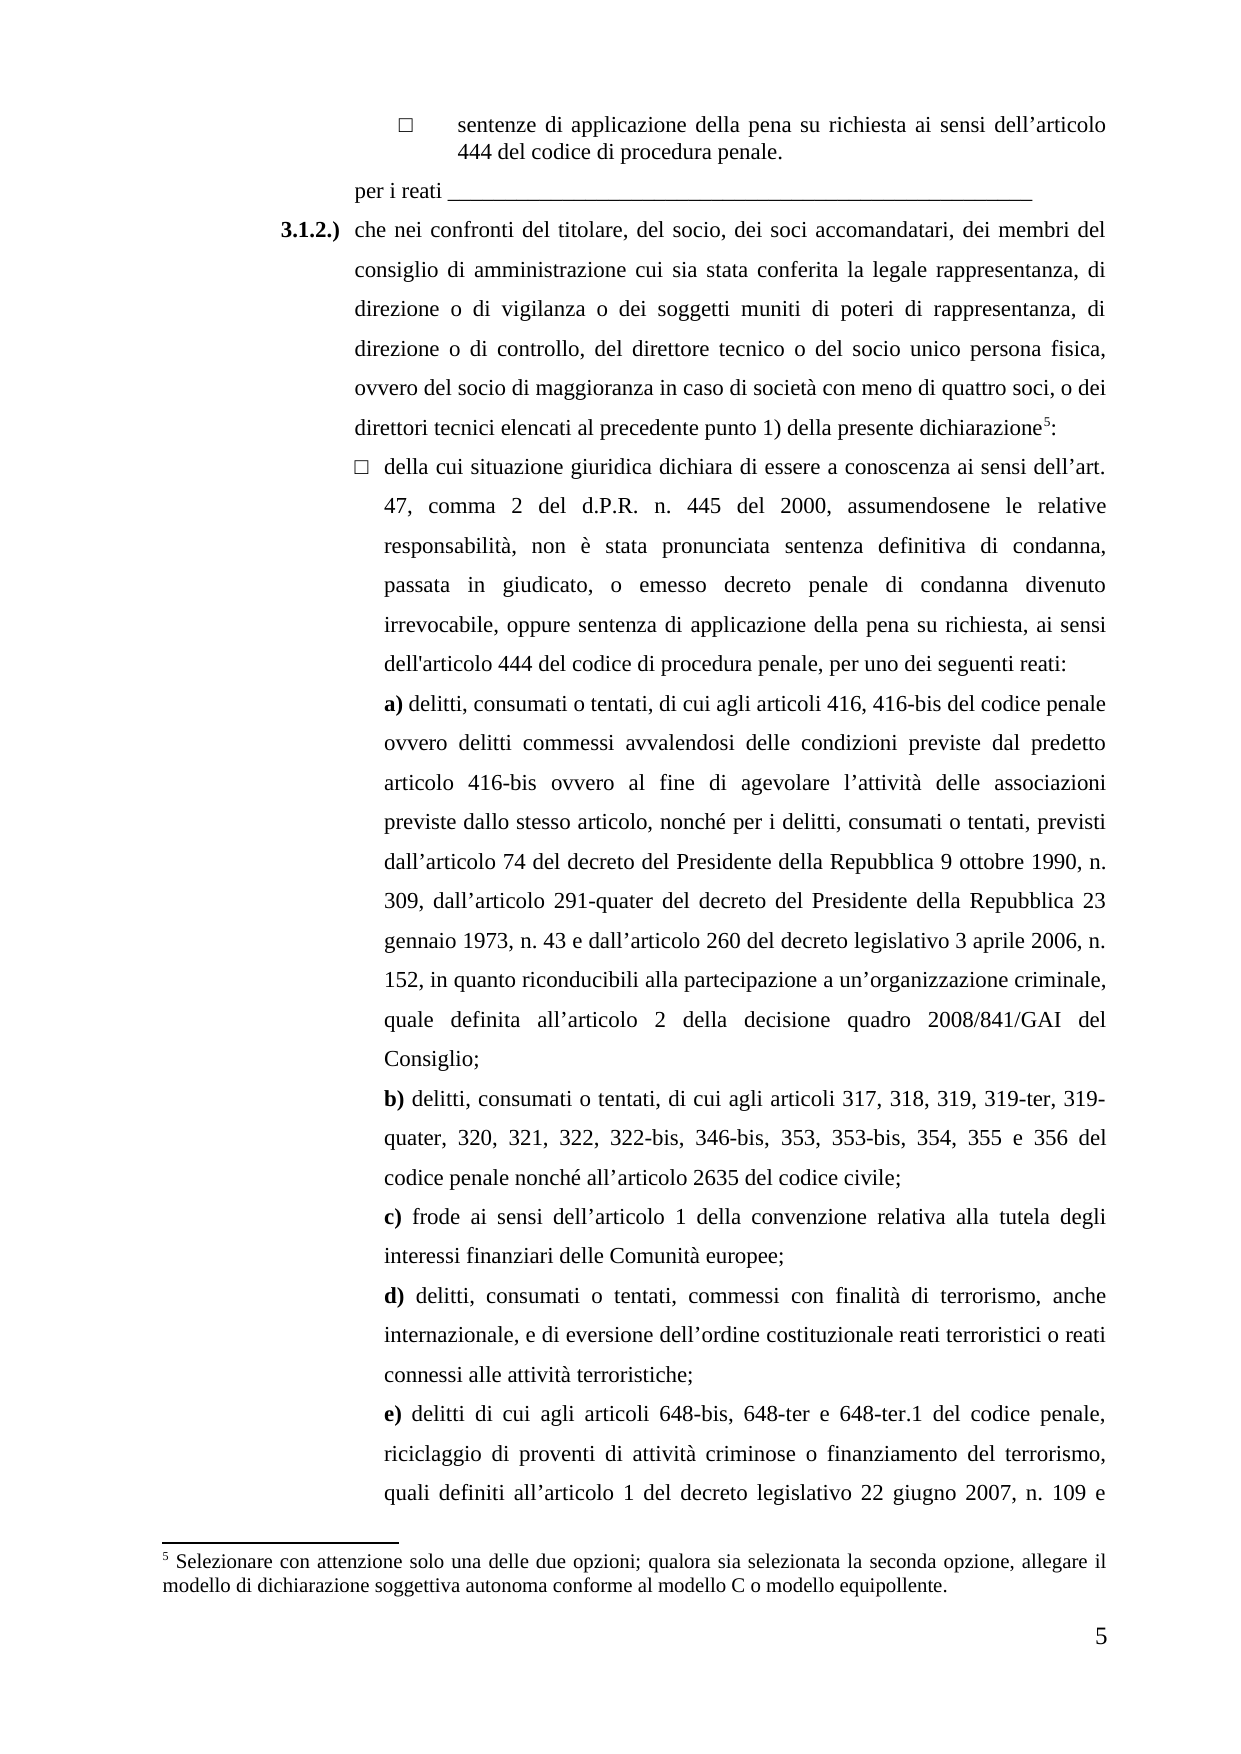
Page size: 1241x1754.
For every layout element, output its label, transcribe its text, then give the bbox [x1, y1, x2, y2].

text □ della cui situazione giuridica dichiara di essere a conoscenza ai sensi dell’art. 47, comma 2 del d.P.R. n. 445 del 2000, assumendosene le relative responsabilità, non è stata pronunciata sentenza definitiva di condanna, passata in giudicato, o emesso decreto penale di condanna divenuto irrevocabile, oppure sentenza di applicazione della pena su richiesta, ai sensi dell'articolo 444 del codice di procedura penale, per uno dei seguenti reati: [354, 453, 1107, 677]
text 3.1.2.) che nei confronti del titolare, del socio, dei soci accomandatari, dei membri del consiglio di amministrazione cui sia stata conferita la legale rappresentanza, di direzione o di vigilanza o dei soggetti muniti di poteri di rappresentanza, di direzione o di controllo, del direttore tecnico o del socio unico persona fisica, ovvero del socio di maggioranza in caso di società con meno di quattro soci, o dei direttori tecnici elencati al precedente punto 1) della presente dichiarazione: [281, 216, 1107, 440]
text a) delitti, consumati o tentati, di cui agli articoli 416, 416-bis del codice penale ovvero delitti commessi avvalendosi delle condizioni previste dal predetto articolo 416-bis ovvero al fine di agevolare l’attività delle associazioni previste dallo stesso articolo, nonché per i delitti, consumati o tentati, previsti dall’articolo 74 del decreto del Presidente della Repubblica 9 ottobre 1990, n. 309, dall’articolo 291-quater del decreto del Presidente della Repubblica 23 gennaio 1973, n. 43 e dall’articolo 260 del decreto legislativo 3 aprile 2006, n. 152, in quanto riconducibili alla partecipazione a un’organizzazione criminale, quale definita all’articolo 2 della decisione quadro 2008/841/GAI del Consiglio; [384, 690, 1107, 1072]
text b) delitti, consumati o tentati, di cui agli articoli 317, 318, 319, 319-ter, 319-quater, 320, 321, 322, 322-bis, 346-bis, 353, 353-bis, 354, 355 e 356 del codice penale nonché all’articolo 2635 del codice civile; [384, 1085, 1107, 1190]
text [384, 1401, 1107, 1506]
text □ sentenze di applicazione della pena su richiesta ai sensi dell’articolo 444 del codice di procedura penale. [399, 111, 1107, 164]
text d) delitti, consumati o tentati, commessi con finalità di terrorismo, anche internazionale, e di eversione dell’ordine costituzionale reati terroristici o reati connessi alle attività terroristiche; [384, 1282, 1107, 1387]
text c) frode ai sensi dell’articolo 1 della convenzione relativa alla tutela degli interessi finanziari delle Comunità europee; [384, 1203, 1107, 1269]
text per i reati ___________________________________________________ [354, 177, 1107, 203]
